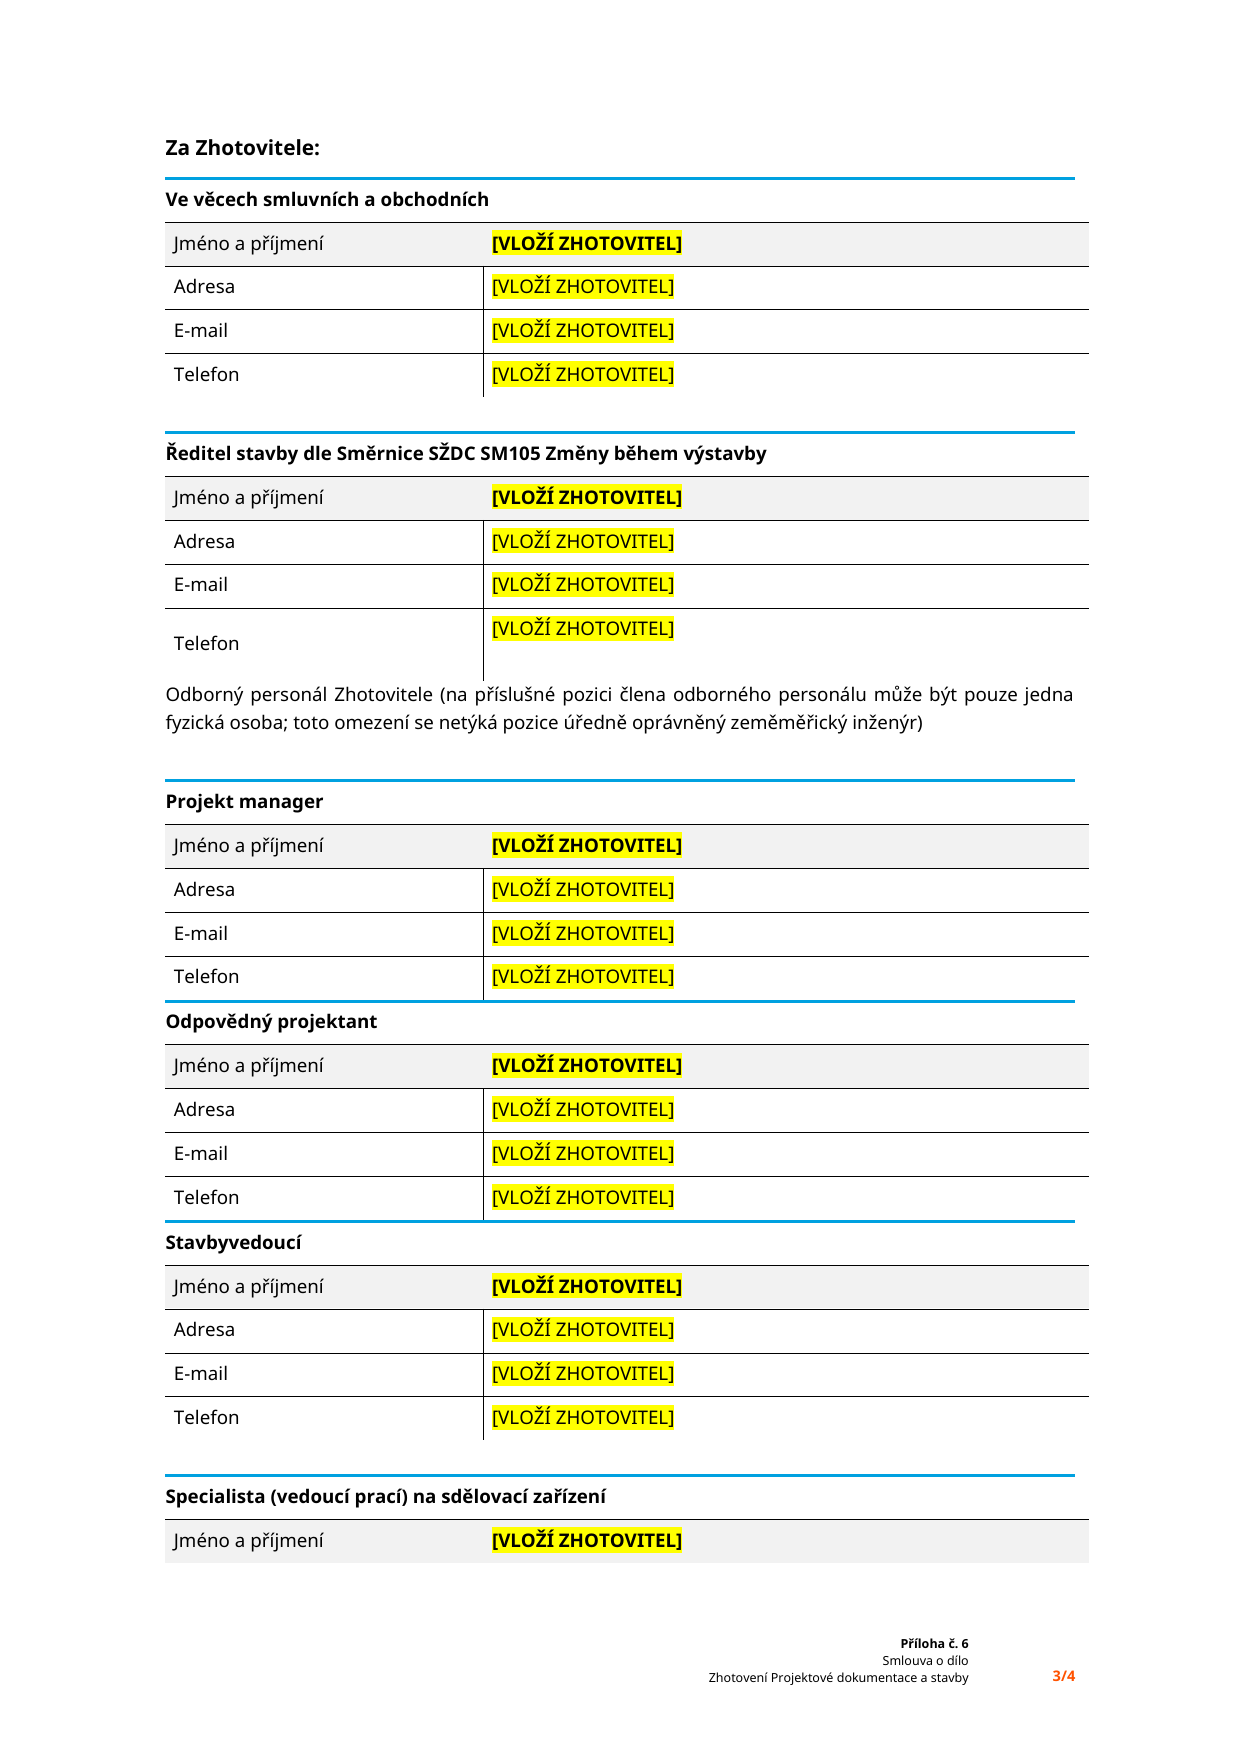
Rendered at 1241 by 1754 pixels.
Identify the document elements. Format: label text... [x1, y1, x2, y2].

table_cell [VLOŽÍ ZHOTOVITEL] [484, 1397, 1089, 1440]
table_cell Adresa [165, 267, 483, 309]
table_header Jméno a příjmení [165, 223, 484, 266]
table_cell Telefon [165, 1397, 483, 1440]
table_cell [VLOŽÍ ZHOTOVITEL] [484, 1177, 1089, 1220]
table_cell [VLOŽÍ ZHOTOVITEL] [484, 267, 1089, 309]
table_cell E-mail [165, 565, 483, 607]
table_cell [VLOŽÍ ZHOTOVITEL] [484, 310, 1089, 353]
table_header Jméno a příjmení [165, 825, 484, 868]
table_cell [VLOŽÍ ZHOTOVITEL] [484, 1133, 1089, 1176]
text Odpovědný projektant [165, 1003, 1075, 1034]
table_header Jméno a příjmení [165, 1520, 484, 1563]
table_header [VLOŽÍ ZHOTOVITEL] [484, 1045, 1089, 1088]
table_cell [VLOŽÍ ZHOTOVITEL] [484, 913, 1089, 956]
table_cell Adresa [165, 869, 483, 912]
table_cell E-mail [165, 1133, 483, 1176]
table_header [VLOŽÍ ZHOTOVITEL] [484, 1520, 1089, 1563]
table_cell [VLOŽÍ ZHOTOVITEL] [484, 957, 1089, 999]
table_cell Telefon [165, 354, 483, 397]
table_cell Adresa [165, 1089, 483, 1132]
table_cell Telefon [165, 957, 483, 999]
text Za Zhotovitele: [165, 133, 1075, 161]
table_cell Adresa [165, 1310, 483, 1352]
table_header [VLOŽÍ ZHOTOVITEL] [484, 825, 1089, 868]
table_header [VLOŽÍ ZHOTOVITEL] [484, 477, 1089, 520]
table_cell Telefon [165, 1177, 483, 1220]
text Stavbyvedoucí [165, 1223, 1075, 1255]
table_cell [VLOŽÍ ZHOTOVITEL] [484, 1089, 1089, 1132]
text Odborný personál Zhotovitele (na příslušné pozici člena odborného personálu může být pouze jedna fyzická osoba; toto omezení se netýká pozice úředně oprávněný zeměměřický inženýr) [165, 681, 1075, 734]
text Ve věcech smluvních a obchodních [165, 180, 1075, 212]
table_cell [VLOŽÍ ZHOTOVITEL] [484, 521, 1089, 563]
table_cell E-mail [165, 1354, 483, 1396]
table_cell [VLOŽÍ ZHOTOVITEL] [484, 1354, 1089, 1396]
table_header [VLOŽÍ ZHOTOVITEL] [484, 1266, 1089, 1308]
table_header Jméno a příjmení [165, 1266, 484, 1308]
table_cell [VLOŽÍ ZHOTOVITEL] [484, 869, 1089, 912]
table_header Jméno a příjmení [165, 1045, 484, 1088]
table_cell E-mail [165, 913, 483, 956]
text Projekt manager [165, 782, 1075, 814]
text Specialista (vedoucí prací) na sdělovací zařízení [165, 1477, 1075, 1509]
table_cell [VLOŽÍ ZHOTOVITEL] [484, 1310, 1089, 1352]
table_cell Adresa [165, 521, 483, 563]
table_header [VLOŽÍ ZHOTOVITEL] [484, 223, 1089, 266]
table_cell [VLOŽÍ ZHOTOVITEL] [484, 354, 1089, 397]
table_header Jméno a příjmení [165, 477, 484, 520]
table_cell E-mail [165, 310, 483, 353]
table_cell [VLOŽÍ ZHOTOVITEL] [484, 565, 1089, 607]
text Ředitel stavby dle Směrnice SŽDC SM105 Změny během výstavby [165, 434, 1075, 466]
table_cell Telefon [165, 609, 483, 681]
table_cell [VLOŽÍ ZHOTOVITEL] [484, 609, 1089, 681]
